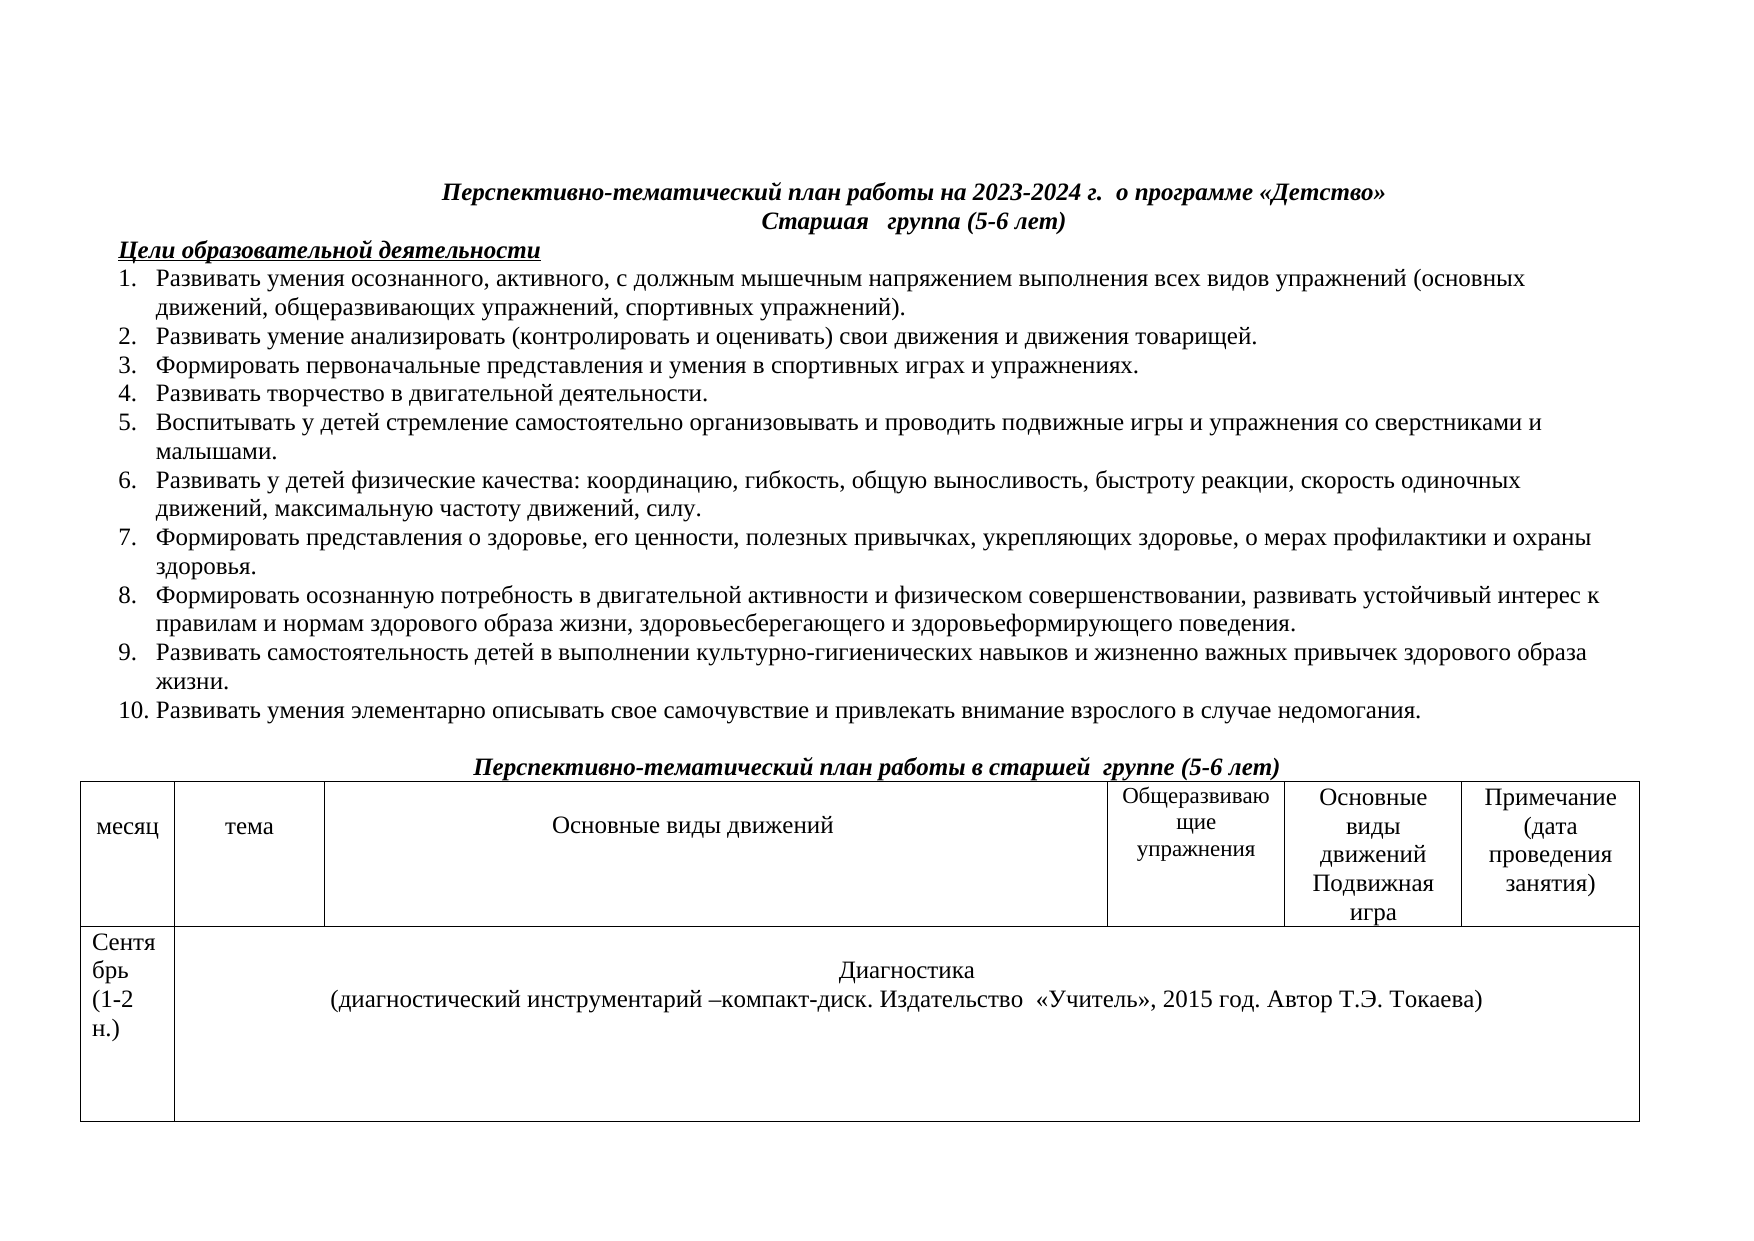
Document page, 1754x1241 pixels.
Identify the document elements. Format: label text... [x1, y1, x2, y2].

text Перспективно-тематический план работы на 2023-2024 г. о программе «Детство» [118, 177, 1636, 206]
text Перспективно-тематический план работы в старшей группе (5-6 лет) [118, 752, 1636, 781]
table_header тема [175, 782, 324, 926]
table_header Общеразвивающие упражнения [1108, 782, 1284, 926]
text Старшая группа (5-6 лет) [118, 206, 1636, 235]
list Формировать первоначальные представления и умения в спортивных играх и упражнениях. [118, 350, 1636, 378]
list Воспитывать у детей стремление самостоятельно организовывать и проводить подвижные игры и упражнения со сверстниками и малышами. [118, 407, 1636, 465]
list Развивать умения осознанного, активного, с должным мышечным напряжением выполнения всех видов упражнений (основных движений, общеразвивающих упражнений, спортивных упражнений). [118, 263, 1636, 321]
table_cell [175, 927, 1639, 1121]
list Развивать у детей физические качества: координацию, гибкость, общую выносливость, быстроту реакции, скорость одиночных движений, максимальную частоту движений, силу. [118, 465, 1636, 522]
table_header Основные виды движений [325, 782, 1107, 926]
list Формировать осознанную потребность в двигательной активности и физическом совершенствовании, развивать устойчивый интерес к правилам и нормам здорового образа жизни, здоровьесберегающего и здоровьеформирующего поведения. [118, 580, 1636, 637]
list Развивать самостоятельность детей в выполнении культурно-гигиенических навыков и жизненно важных привычек здорового образа жизни. [118, 637, 1636, 695]
table_header Примечание (дата проведения занятия) [1462, 782, 1639, 926]
table_header Основные виды движений Подвижная игра [1285, 782, 1461, 926]
table_cell Сентябрь (1-2 н.) [81, 927, 174, 1121]
table_header месяц [81, 782, 174, 926]
list Развивать умение анализировать (контролировать и оценивать) свои движения и движения товарищей. [118, 321, 1636, 350]
list Развивать творчество в двигательной деятельности. [118, 378, 1636, 407]
list Развивать умения элементарно описывать свое самочувствие и привлекать внимание взрослого в случае недомогания. [118, 695, 1636, 723]
list Формировать представления о здоровье, его ценности, полезных привычках, укрепляющих здоровье, о мерах профилактики и охраны здоровья. [118, 522, 1636, 580]
text Цели образовательной деятельности [118, 235, 1636, 263]
